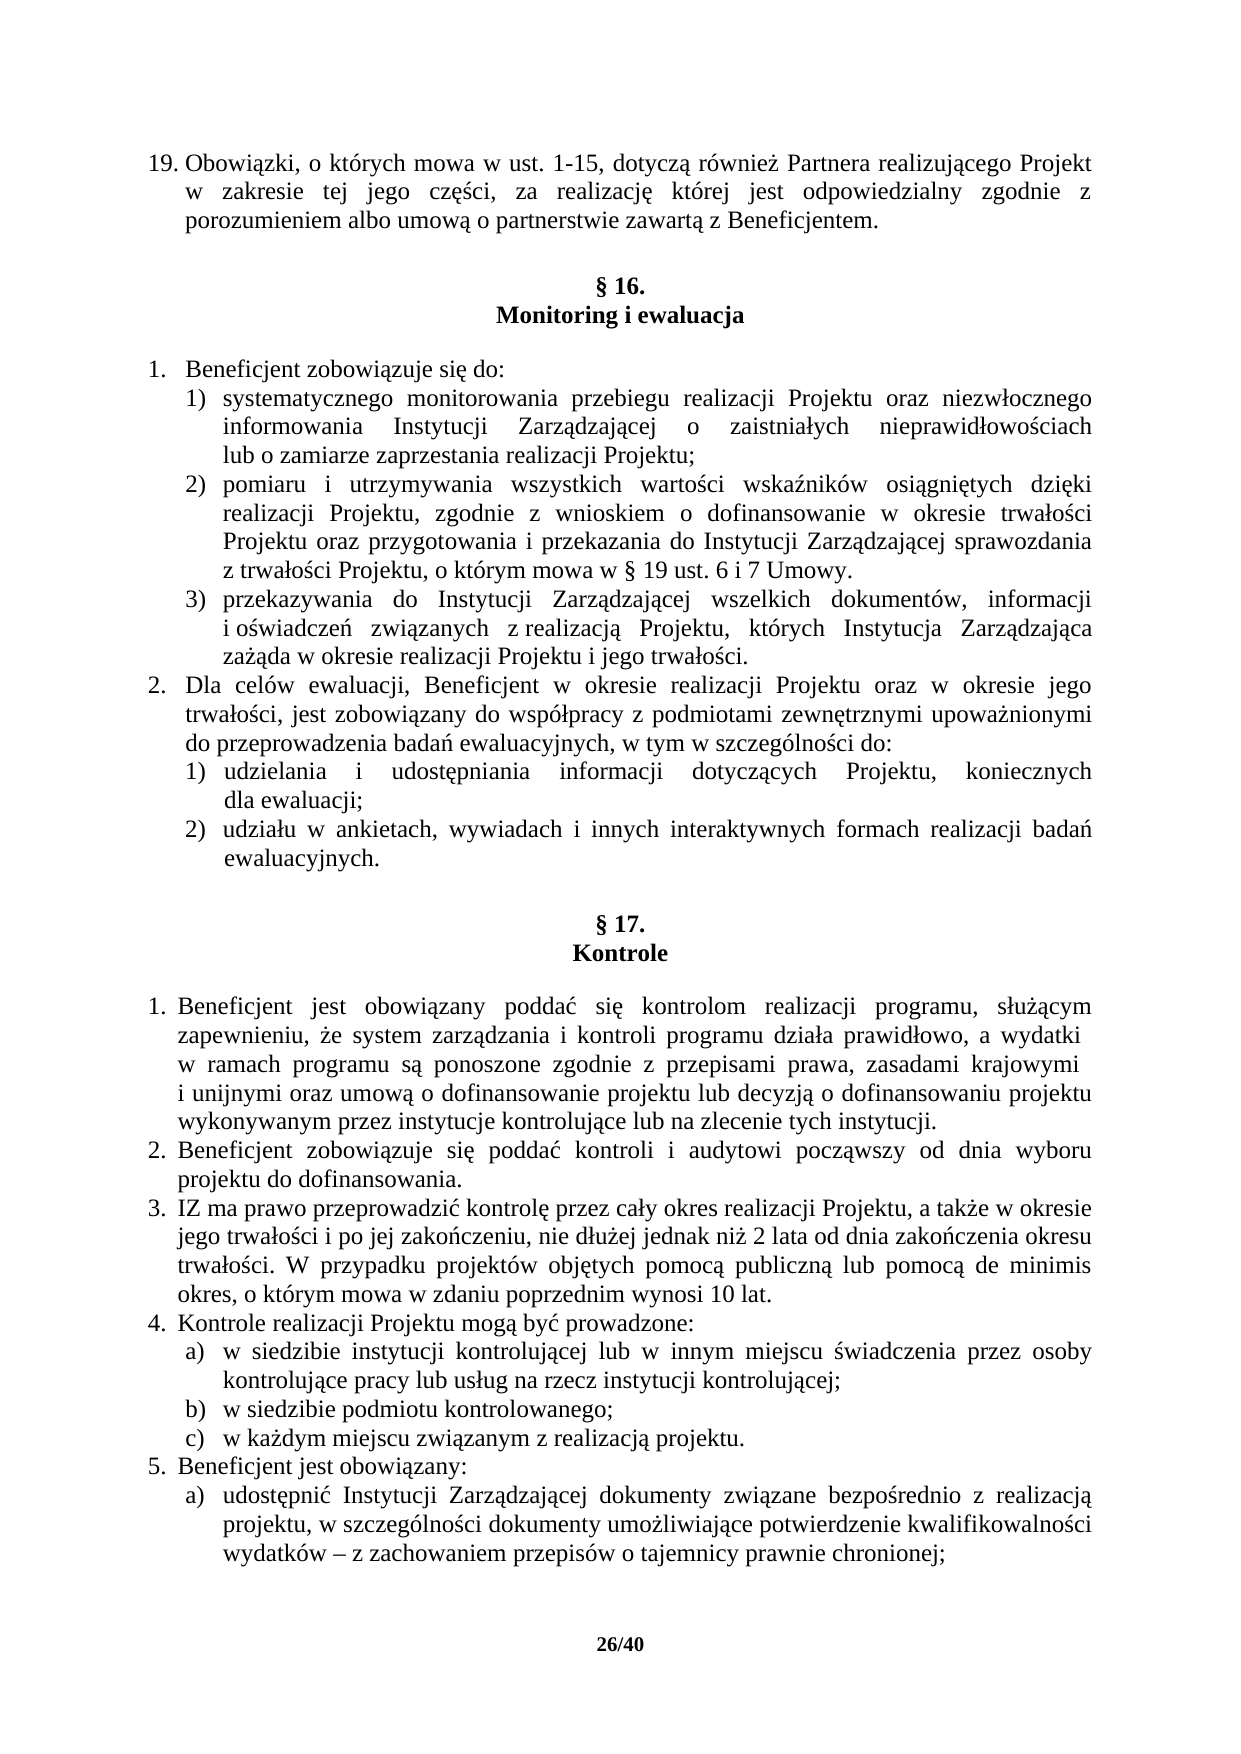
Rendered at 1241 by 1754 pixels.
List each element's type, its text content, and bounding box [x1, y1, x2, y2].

list Dla celów ewaluacji, Beneficjent w okresie realizacji Projektu oraz w okresie jego trwałości, jest zobowiązany do współpracy z podmiotami zewnętrznymi upoważnionymi do przeprowadzenia badań ewaluacyjnych, w tym w szczególności do: [148, 670, 1093, 756]
list Beneficjent jest obowiązany poddać się kontrolom realizacji programu, służącym zapewnieniu, że system zarządzania i kontroli programu działa prawidłowo, a wydatki w ramach programu są ponoszone zgodnie z przepisami prawa, zasadami krajowymi i unijnymi oraz umową o dofinansowanie projektu lub decyzją o dofinansowaniu projektu wykonywanym przez instytucje kontrolujące lub na zlecenie tych instytucji. [148, 991, 1093, 1135]
text § 17. Kontrole [148, 909, 1093, 966]
list systematycznego monitorowania przebiegu realizacji Projektu oraz niezwłocznego informowania Instytucji Zarządzającej o zaistniałych nieprawidłowościach lub o zamiarze zaprzestania realizacji Projektu; [185, 383, 1093, 469]
list w siedzibie instytucji kontrolującej lub w innym miejscu świadczenia przez osoby kontrolujące pracy lub usług na rzecz instytucji kontrolującej; [185, 1336, 1093, 1394]
list Beneficjent zobowiązuje się poddać kontroli i audytowi począwszy od dnia wyboru projektu do dofinansowania. [148, 1135, 1093, 1193]
list Kontrole realizacji Projektu mogą być prowadzone: [148, 1308, 1093, 1336]
list pomiaru i utrzymywania wszystkich wartości wskaźników osiągniętych dzięki realizacji Projektu, zgodnie z wnioskiem o dofinansowanie w okresie trwałości Projektu oraz przygotowania i przekazania do Instytucji Zarządzającej sprawozdania z trwałości Projektu, o którym mowa w § 19 ust. 6 i 7 Umowy. [185, 469, 1093, 584]
list Beneficjent jest obowiązany: [148, 1451, 1093, 1480]
list Beneficjent zobowiązuje się do: [148, 354, 1093, 383]
text § 16. Monitoring i ewaluacja [148, 271, 1093, 329]
list IZ ma prawo przeprowadzić kontrolę przez cały okres realizacji Projektu, a także w okresie jego trwałości i po jej zakończeniu, nie dłużej jednak niż 2 lata od dnia zakończenia okresu trwałości. W przypadku projektów objętych pomocą publiczną lub pomocą de minimis okres, o którym mowa w zdaniu poprzednim wynosi 10 lat. [148, 1193, 1093, 1308]
list w siedzibie podmiotu kontrolowanego; [185, 1394, 1093, 1423]
list w każdym miejscu związanym z realizacją projektu. [185, 1423, 1093, 1451]
list udziału w ankietach, wywiadach i innych interaktywnych formach realizacji badań ewaluacyjnych. [185, 814, 1093, 871]
list przekazywania do Instytucji Zarządzającej wszelkich dokumentów, informacji i oświadczeń związanych z realizacją Projektu, których Instytucja Zarządzająca zażąda w okresie realizacji Projektu i jego trwałości. [185, 584, 1093, 670]
list udzielania i udostępniania informacji dotyczących Projektu, koniecznych dla ewaluacji; [185, 756, 1093, 814]
list Obowiązki, o których mowa w ust. 1-15, dotyczą również Partnera realizującego Projekt w zakresie tej jego części, za realizację której jest odpowiedzialny zgodnie z porozumieniem albo umową o partnerstwie zawartą z Beneficjentem. [148, 148, 1093, 234]
list udostępnić Instytucji Zarządzającej dokumenty związane bezpośrednio z realizacją projektu, w szczególności dokumenty umożliwiające potwierdzenie kwalifikowalności wydatków – z zachowaniem przepisów o tajemnicy prawnie chronionej; [185, 1480, 1093, 1566]
